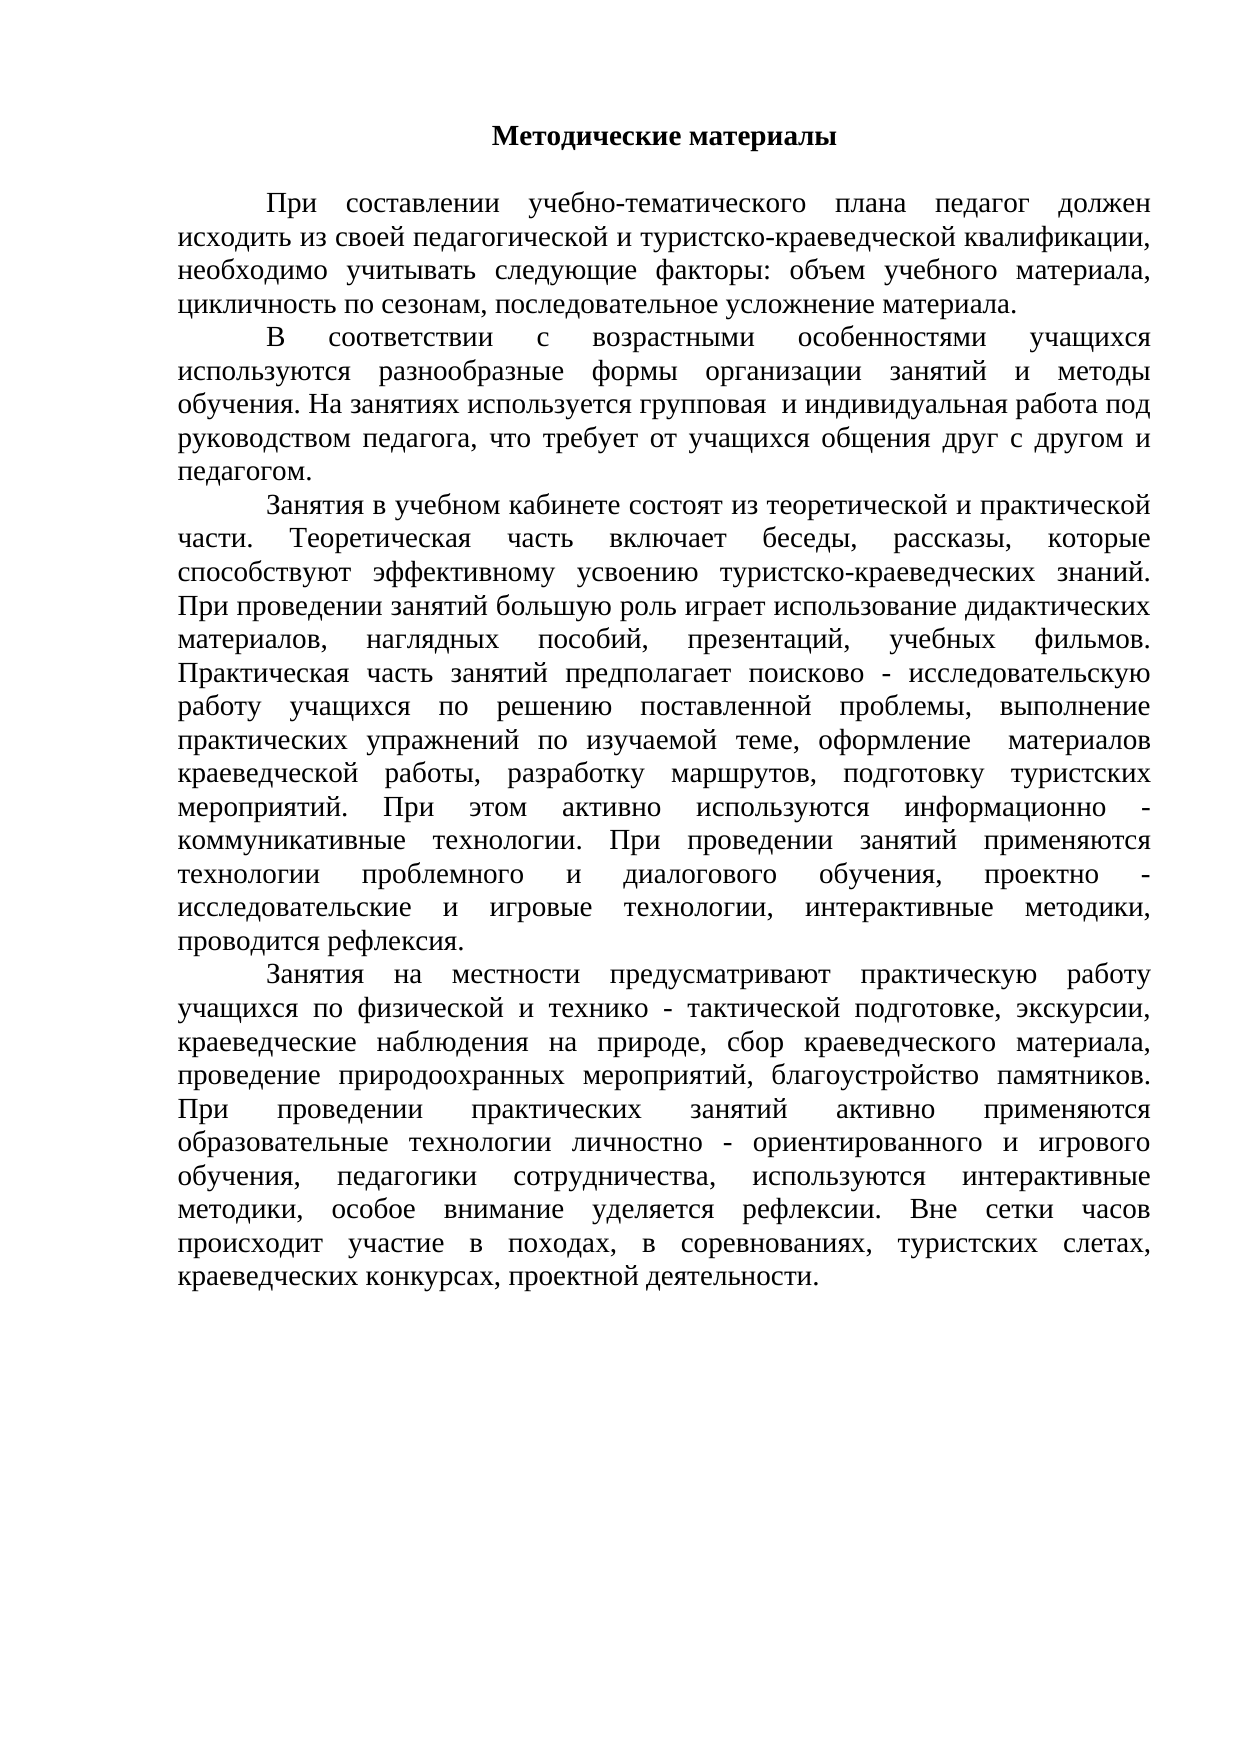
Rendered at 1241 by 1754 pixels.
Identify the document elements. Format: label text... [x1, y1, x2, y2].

text Методические материалы [177, 118, 1152, 152]
text Занятия на местности предусматривают практическую работу учащихся по физической и технико - тактической подготовке, экскурсии, краеведческие наблюдения на природе, сбор краеведческого материала, проведение природоохранных мероприятий, благоустройство памятников. При проведении практических занятий активно применяются образовательные технологии личностно - ориентированного и игрового обучения, педагогики сотрудничества, используются интерактивные методики, особое внимание уделяется рефлексии. Вне сетки часов происходит участие в походах, в соревнованиях, туристских слетах, краеведческих конкурсах, проектной деятельности. [177, 957, 1152, 1292]
text При составлении учебно-тематического плана педагог должен исходить из своей педагогической и туристско-краеведческой квалификации, необходимо учитывать следующие факторы: объем учебного материала, цикличность по сезонам, последовательное усложнение материала. [177, 185, 1152, 319]
text Занятия в учебном кабинете состоят из теоретической и практической части. Теоретическая часть включает беседы, рассказы, которые способствуют эффективному усвоению туристско-краеведческих знаний. При проведении занятий большую роль играет использование дидактических материалов, наглядных пособий, презентаций, учебных фильмов. Практическая часть занятий предполагает поисково - исследовательскую работу учащихся по решению поставленной проблемы, выполнение практических упражнений по изучаемой теме, оформление материалов краеведческой работы, разработку маршрутов, подготовку туристских мероприятий. При этом активно используются информационно - коммуникативные технологии. При проведении занятий применяются технологии проблемного и диалогового обучения, проектно - исследовательские и игровые технологии, интерактивные методики, проводится рефлексия. [177, 487, 1152, 957]
text В соответствии с возрастными особенностями учащихся используются разнообразные формы организации занятий и методы обучения. На занятиях используется групповая и индивидуальная работа под руководством педагога, что требует от учащихся общения друг с другом и педагогом. [177, 319, 1152, 487]
